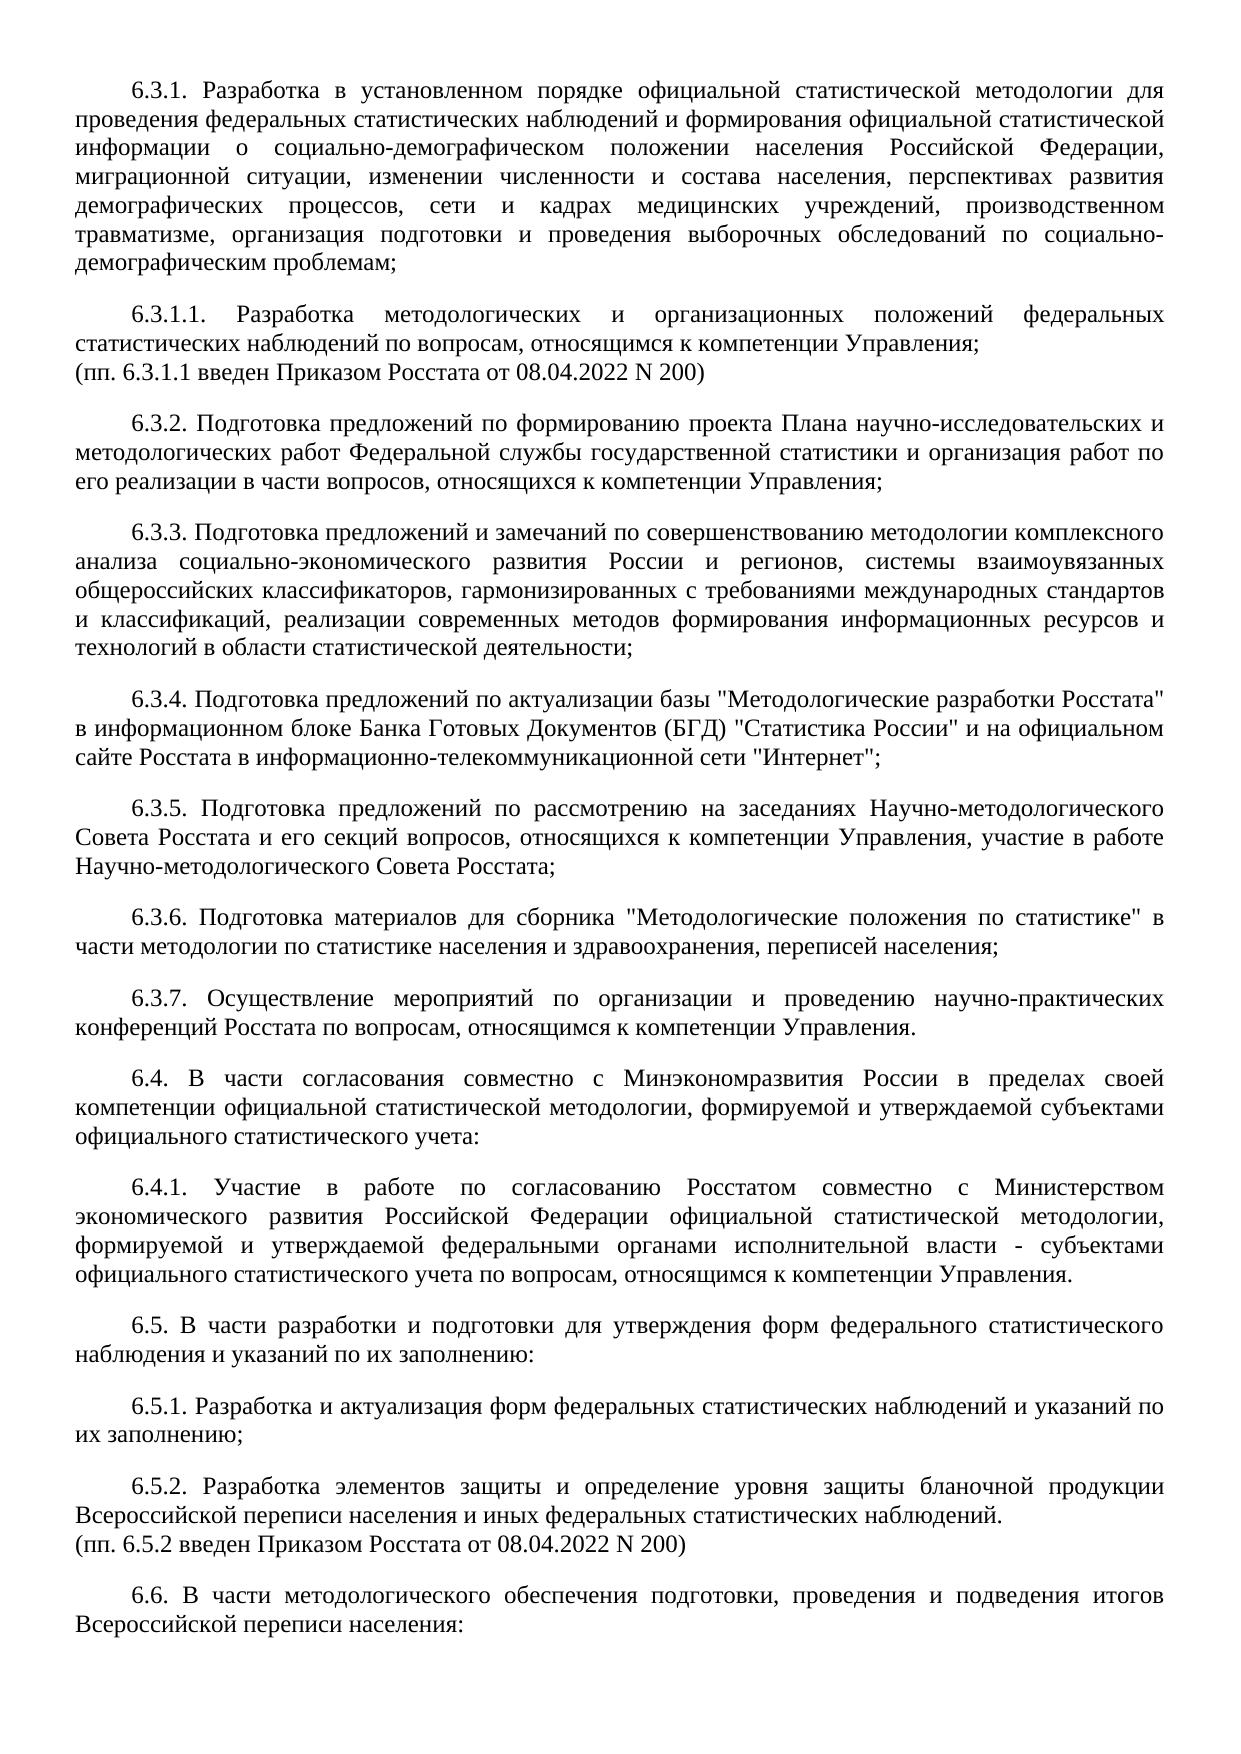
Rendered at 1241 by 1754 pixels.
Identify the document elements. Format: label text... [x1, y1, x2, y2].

text 6.3.6. Подготовка материалов для сборника "Методологические положения по статистике" в части методологии по статистике населения и здравоохранения, переписей населения; [75, 902, 1165, 960]
text 6.3.3. Подготовка предложений и замечаний по совершенствованию методологии комплексного анализа социально-экономического развития России и регионов, системы взаимоувязанных общероссийских классификаторов, гармонизированных с требованиями международных стандартов и классификаций, реализации современных методов формирования информационных ресурсов и технологий в области статистической деятельности; [75, 517, 1165, 661]
text 6.3.2. Подготовка предложений по формированию проекта Плана научно-исследовательских и методологических работ Федеральной службы государственной статистики и организация работ по его реализации в части вопросов, относящихся к компетенции Управления; [75, 408, 1165, 494]
text 6.4. В части согласования совместно с Минэкономразвития России в пределах своей компетенции официальной статистической методологии, формируемой и утверждаемой субъектами официального статистического учета: [75, 1063, 1165, 1149]
text 6.3.4. Подготовка предложений по актуализации базы "Методологические разработки Росстата" в информационном блоке Банка Готовых Документов (БГД) "Статистика России" и на официальном сайте Росстата в информационно-телекоммуникационной сети "Интернет"; [75, 684, 1165, 770]
text 6.3.1. Разработка в установленном порядке официальной статистической методологии для проведения федеральных статистических наблюдений и формирования официальной статистической информации о социально-демографическом положении населения Российской Федерации, миграционной ситуации, изменении численности и состава населения, перспективах развития демографических процессов, сети и кадрах медицинских учреждений, производственном травматизме, организация подготовки и проведения выборочных обследований по социально-демографическим проблемам; [75, 75, 1165, 276]
text 6.3.1.1. Разработка методологических и организационных положений федеральных статистических наблюдений по вопросам, относящимся к компетенции Управления; [75, 299, 1165, 357]
text 6.5.2. Разработка элементов защиты и определение уровня защиты бланочной продукции Всероссийской переписи населения и иных федеральных статистических наблюдений. [75, 1471, 1165, 1529]
text 6.6. В части методологического обеспечения подготовки, проведения и подведения итогов Всероссийской переписи населения: [75, 1580, 1165, 1638]
text (пп. 6.3.1.1 введен Приказом Росстата от 08.04.2022 N 200) [75, 357, 1165, 385]
text 6.5. В части разработки и подготовки для утверждения форм федерального статистического наблюдения и указаний по их заполнению: [75, 1310, 1165, 1368]
text (пп. 6.5.2 введен Приказом Росстата от 08.04.2022 N 200) [75, 1529, 1165, 1557]
text 6.3.5. Подготовка предложений по рассмотрению на заседаниях Научно-методологического Совета Росстата и его секций вопросов, относящихся к компетенции Управления, участие в работе Научно-методологического Совета Росстата; [75, 793, 1165, 879]
text 6.5.1. Разработка и актуализация форм федеральных статистических наблюдений и указаний по их заполнению; [75, 1391, 1165, 1448]
text 6.4.1. Участие в работе по согласованию Росстатом совместно с Министерством экономического развития Российской Федерации официальной статистической методологии, формируемой и утверждаемой федеральными органами исполнительной власти - субъектами официального статистического учета по вопросам, относящимся к компетенции Управления. [75, 1172, 1165, 1287]
text 6.3.7. Осуществление мероприятий по организации и проведению научно-практических конференций Росстата по вопросам, относящимся к компетенции Управления. [75, 983, 1165, 1040]
